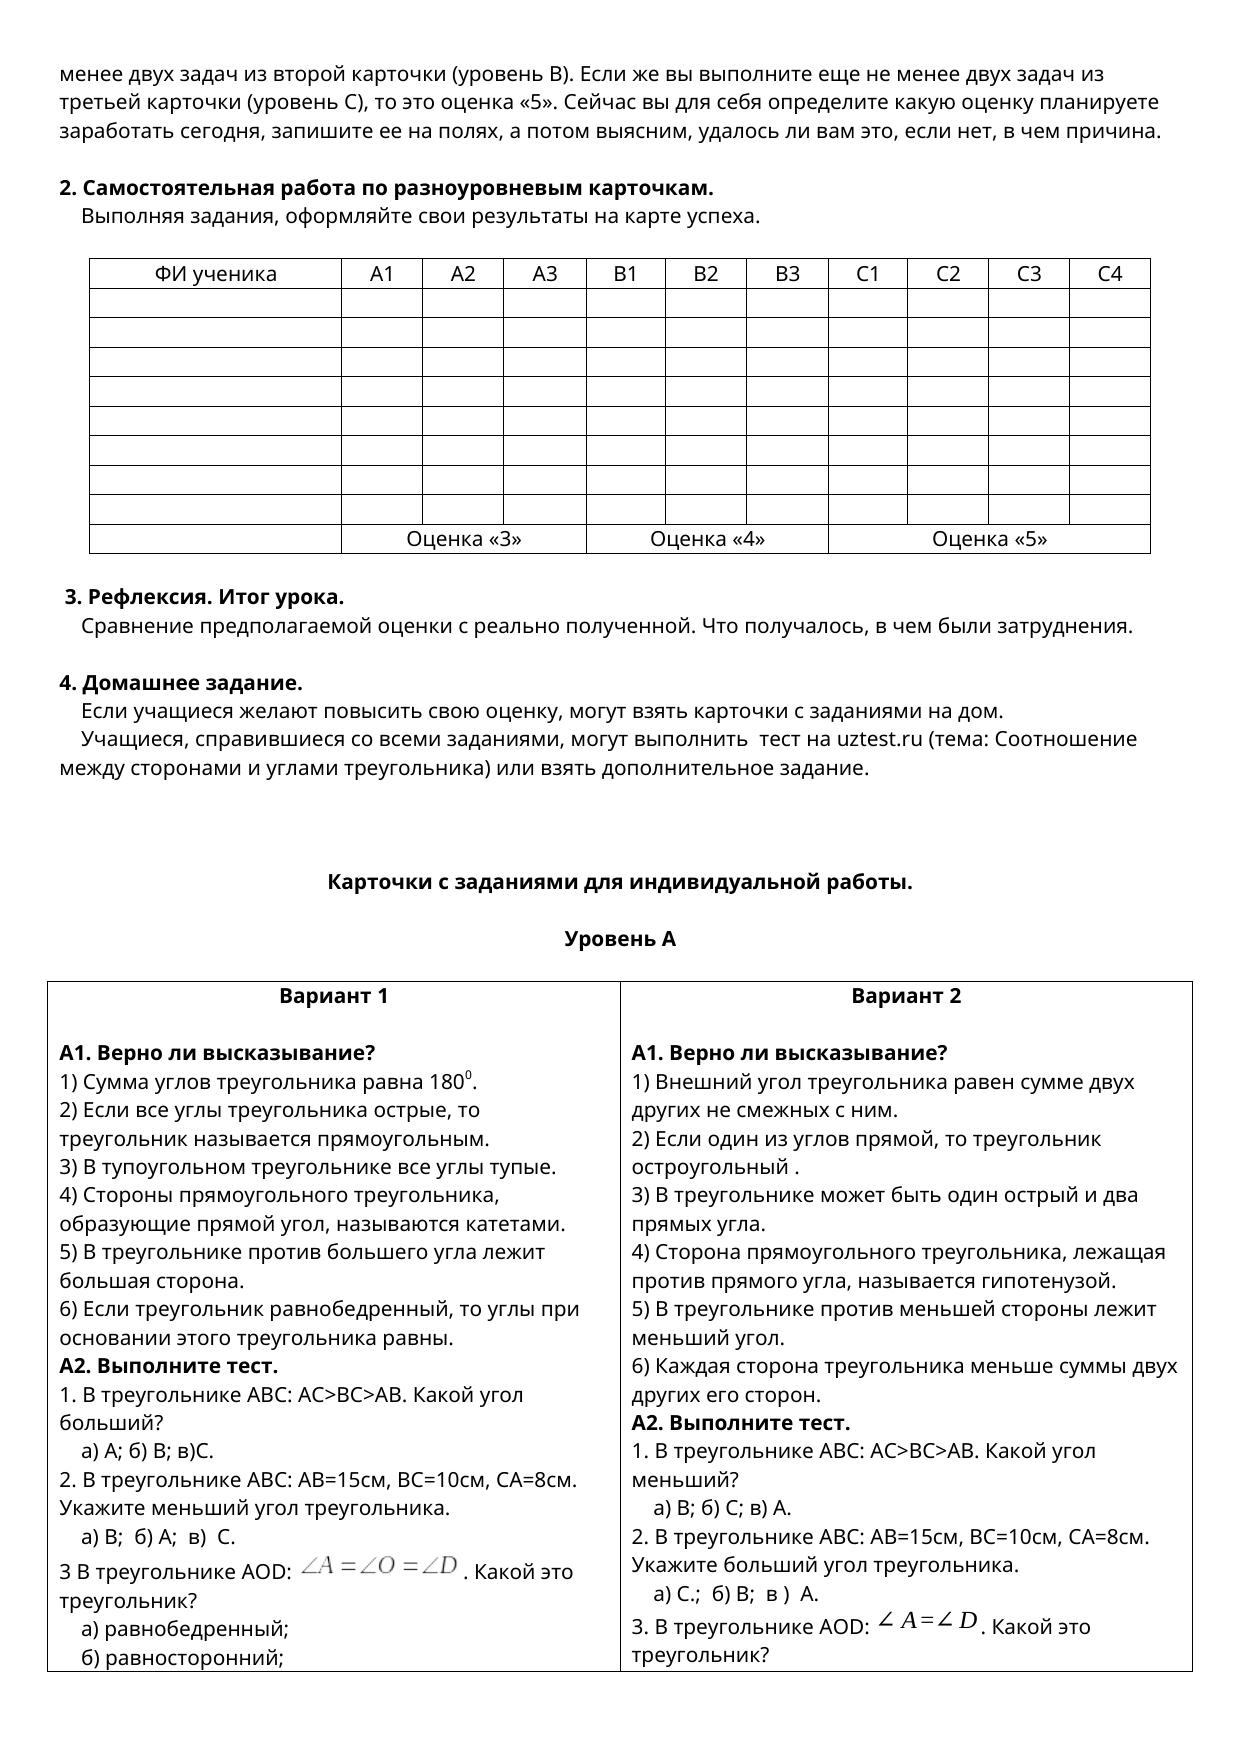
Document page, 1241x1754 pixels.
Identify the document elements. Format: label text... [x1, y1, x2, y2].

table_cell [342, 289, 422, 317]
table_header ФИ ученика [90, 259, 341, 288]
table_cell [342, 348, 422, 376]
text 4. Домашнее задание. [59, 668, 1181, 696]
table_cell [908, 407, 988, 435]
table_cell [747, 495, 828, 523]
table_header С2 [908, 259, 988, 288]
table_cell [342, 495, 422, 523]
table_header В2 [666, 259, 746, 288]
text 2. Самостоятельная работа по разноуровневым карточкам. [59, 173, 1181, 201]
table_cell [342, 436, 422, 464]
table_cell [504, 407, 586, 435]
table_header С1 [829, 259, 907, 288]
table_cell [342, 407, 422, 435]
table_cell [90, 348, 341, 376]
table_cell [666, 436, 746, 464]
table_cell [829, 318, 907, 347]
table_cell [587, 407, 665, 435]
table_cell [747, 407, 828, 435]
table_cell [90, 377, 341, 406]
table_cell [989, 466, 1069, 494]
text Карточки с заданиями для индивидуальной работы. [59, 867, 1181, 895]
table_header А1 [342, 259, 422, 288]
table_cell [908, 436, 988, 464]
table_cell [666, 348, 746, 376]
table_cell [747, 348, 828, 376]
table_cell [90, 466, 341, 494]
table_cell [908, 348, 988, 376]
table_cell [989, 377, 1069, 406]
table_cell [504, 289, 586, 317]
text Если учащиеся желают повысить свою оценку, могут взять карточки с заданиями на дом. [59, 696, 1181, 724]
table_header А3 [504, 259, 586, 288]
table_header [621, 982, 1192, 1671]
table_cell [989, 495, 1069, 523]
table_cell [587, 348, 665, 376]
table_cell [747, 377, 828, 406]
text 3. Рефлексия. Итог урока. [59, 582, 1181, 611]
table_cell [423, 348, 503, 376]
table_cell [587, 466, 665, 494]
table_cell [1070, 318, 1150, 347]
table_cell [587, 436, 665, 464]
table_cell [1070, 289, 1150, 317]
table_cell [504, 318, 586, 347]
table_cell [1070, 377, 1150, 406]
table_header С4 [1070, 259, 1150, 288]
table_cell [1070, 436, 1150, 464]
table_cell [989, 289, 1069, 317]
table_cell [504, 436, 586, 464]
table_cell [908, 495, 988, 523]
table_cell [90, 495, 341, 523]
table_cell [90, 407, 341, 435]
text Сравнение предполагаемой оценки с реально полученной. Что получалось, в чем были затруднения. [59, 611, 1181, 639]
table_cell Оценка «5» [829, 525, 1150, 553]
table_cell [423, 318, 503, 347]
table_cell [829, 495, 907, 523]
table_cell [587, 495, 665, 523]
table_header А2 [423, 259, 503, 288]
text Уровень А [59, 924, 1181, 952]
table_cell [342, 466, 422, 494]
table_cell [666, 289, 746, 317]
table_cell [587, 318, 665, 347]
table_cell [666, 495, 746, 523]
table_cell [90, 318, 341, 347]
table_cell [908, 289, 988, 317]
table_cell [423, 436, 503, 464]
table_cell [1070, 466, 1150, 494]
table_cell [90, 436, 341, 464]
table_cell [666, 318, 746, 347]
table_cell [504, 466, 586, 494]
table_cell [829, 348, 907, 376]
table_cell Оценка «3» [342, 525, 586, 553]
table_cell [666, 377, 746, 406]
text Учащиеся, справившиеся со всеми заданиями, могут выполнить тест на uztest.ru (тема: Соотношение между сторонами и углами треугольника) или взять дополнительное задание. [59, 724, 1181, 781]
table_cell [829, 289, 907, 317]
table_cell [342, 377, 422, 406]
table_cell [423, 495, 503, 523]
table_cell [747, 289, 828, 317]
table_cell [829, 407, 907, 435]
text Выполняя задания, оформляйте свои результаты на карте успеха. [59, 201, 1181, 230]
table_cell [989, 348, 1069, 376]
table_cell [1070, 348, 1150, 376]
table_cell [423, 289, 503, 317]
table_cell [908, 377, 988, 406]
table_cell [1070, 495, 1150, 523]
table_cell [423, 377, 503, 406]
table_cell [90, 525, 341, 553]
table_cell [587, 377, 665, 406]
table_cell [829, 377, 907, 406]
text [59, 59, 1181, 144]
table_cell [989, 407, 1069, 435]
table_header С3 [989, 259, 1069, 288]
table_cell [504, 495, 586, 523]
table_cell [989, 436, 1069, 464]
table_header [48, 982, 620, 1671]
table_header В1 [587, 259, 665, 288]
table_cell [829, 466, 907, 494]
table_cell [90, 289, 341, 317]
table_cell [423, 466, 503, 494]
table_cell [747, 466, 828, 494]
table_cell [989, 318, 1069, 347]
table_cell [747, 318, 828, 347]
table_cell [504, 377, 586, 406]
table_cell [908, 466, 988, 494]
table_cell [829, 436, 907, 464]
table_cell [908, 318, 988, 347]
table_cell [747, 436, 828, 464]
table_cell Оценка «4» [587, 525, 828, 553]
table_cell [666, 407, 746, 435]
table_cell [587, 289, 665, 317]
table_cell [666, 466, 746, 494]
table_cell [342, 318, 422, 347]
table_cell [423, 407, 503, 435]
table_cell [1070, 407, 1150, 435]
table_cell [504, 348, 586, 376]
table_header В3 [747, 259, 828, 288]
